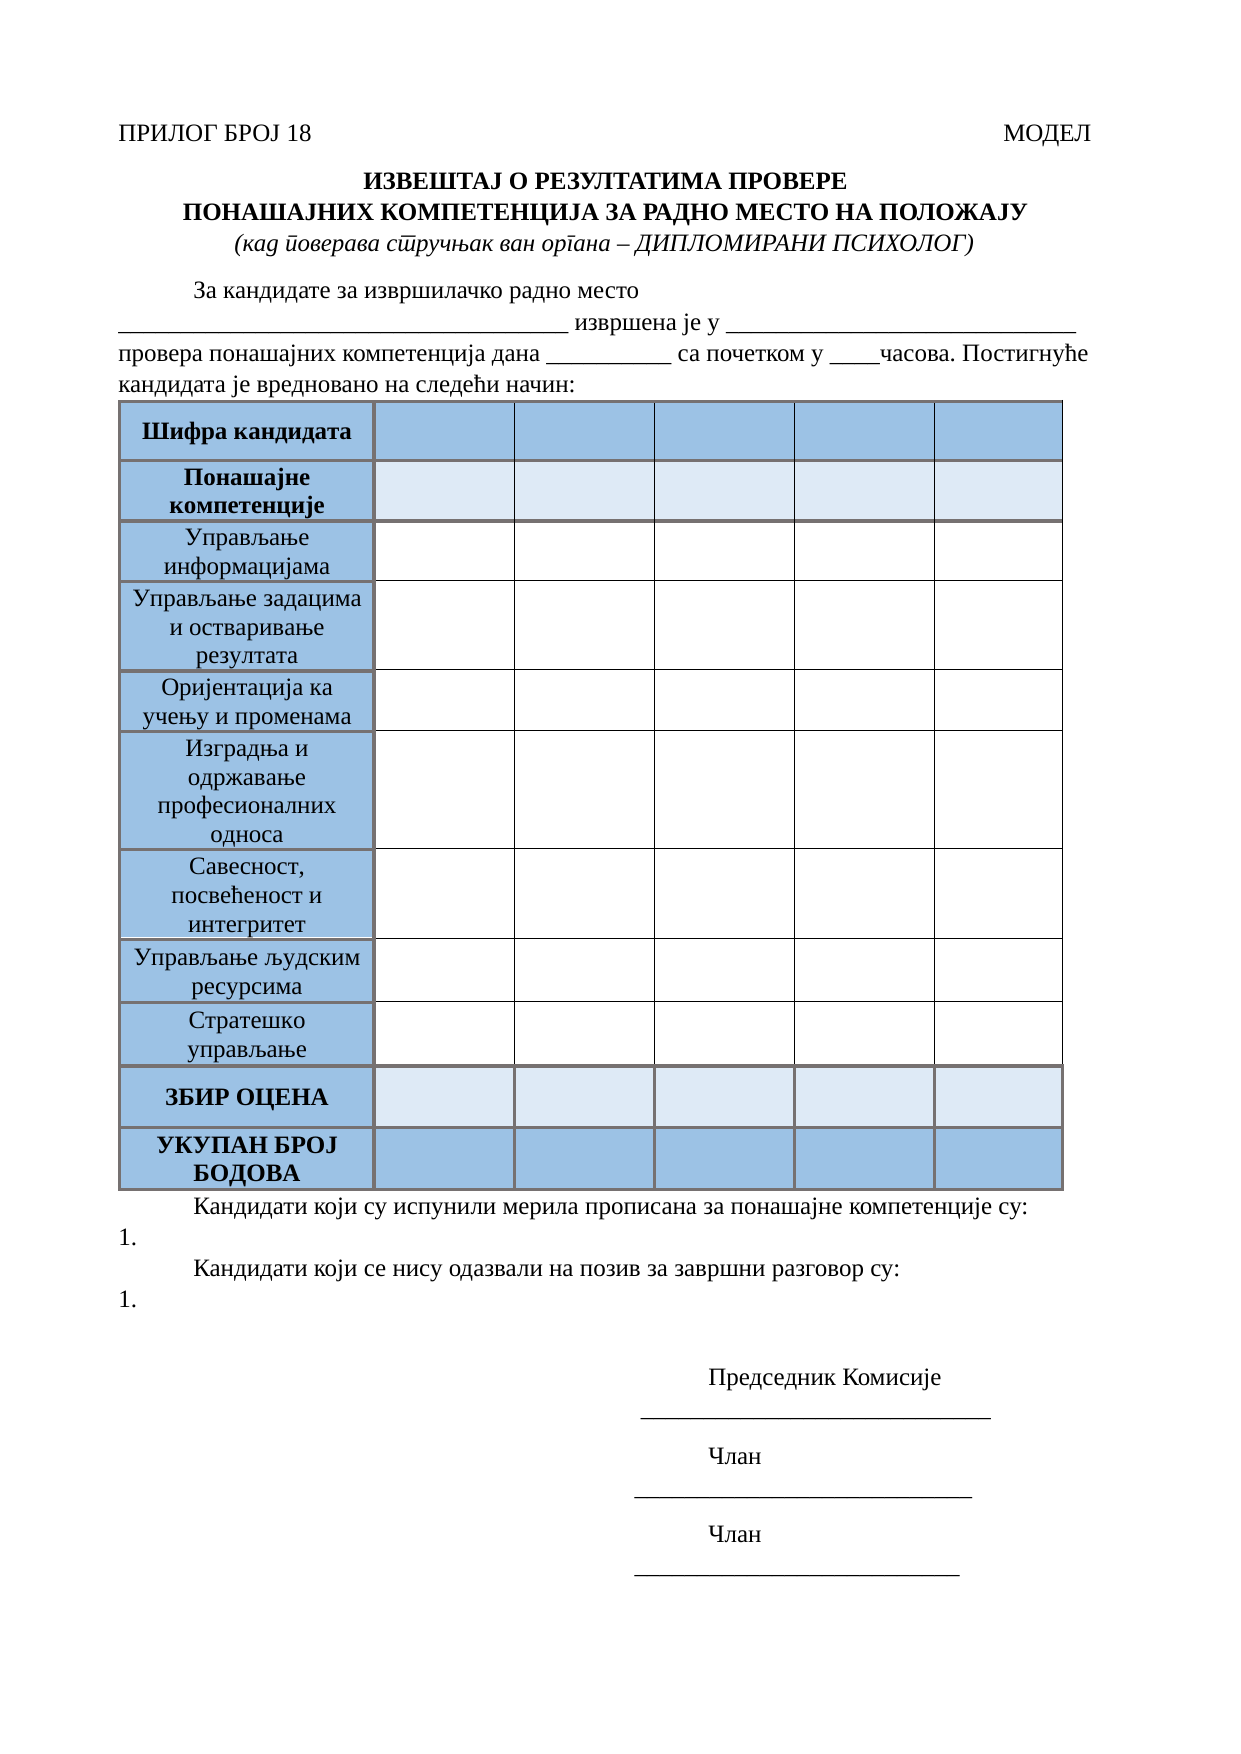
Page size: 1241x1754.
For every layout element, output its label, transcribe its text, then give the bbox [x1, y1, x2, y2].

table_cell Управљање задацима и остваривање резултата [121, 583, 372, 669]
table_cell [935, 849, 1062, 937]
table_cell [376, 1002, 514, 1064]
table_cell [795, 849, 934, 937]
table_cell [935, 939, 1062, 1001]
table_header [795, 403, 934, 459]
text (кад поверава стручњак ван органа – ДИПЛОМИРАНИ ПСИХОЛОГ) [118, 228, 1092, 257]
table_cell Савесност, посвећеност и интегритет [121, 851, 372, 937]
text 1. [118, 1284, 1092, 1313]
table_cell [795, 731, 934, 848]
text Председник Комисије ____________________________ [118, 1362, 1092, 1422]
text Кандидати који се нису одазвали на позив за завршни разговор су: [118, 1253, 1092, 1282]
table_cell [516, 1129, 653, 1188]
text Члан ___________________________ [118, 1441, 1092, 1501]
table_cell [795, 670, 934, 730]
table_cell [795, 1002, 934, 1064]
table_cell [515, 581, 654, 669]
table_cell [936, 1129, 1061, 1188]
table_cell [515, 731, 654, 848]
table_cell [376, 1129, 513, 1188]
table_cell [795, 462, 934, 519]
table_cell [655, 849, 794, 937]
table_cell [935, 462, 1062, 519]
text 1. [118, 1222, 1092, 1251]
table_cell [515, 849, 654, 937]
table_cell [376, 1068, 513, 1126]
table_cell [516, 1068, 653, 1126]
table_cell Изградња и одржавање професионалних односа [121, 733, 372, 848]
table_cell [935, 670, 1062, 730]
table_header [515, 403, 654, 459]
table_cell УКУПАН БРОЈ БОДОВА [121, 1129, 372, 1188]
table_cell [515, 523, 654, 580]
table_header Шифра кандидата [121, 403, 372, 459]
table_cell ЗБИР ОЦЕНА [121, 1068, 372, 1126]
table_cell [515, 462, 654, 519]
table_header [376, 403, 514, 459]
table_cell [935, 523, 1062, 580]
table_cell [655, 731, 794, 848]
table_header [655, 403, 794, 459]
table_cell [795, 581, 934, 669]
table_cell [935, 581, 1062, 669]
table_cell [655, 1002, 794, 1064]
table_cell [515, 670, 654, 730]
table_cell [655, 523, 794, 580]
table_header [935, 403, 1062, 459]
table_cell Стратешко управљање [121, 1004, 372, 1064]
table_cell [935, 1002, 1062, 1064]
table_cell [655, 670, 794, 730]
table_cell [795, 939, 934, 1001]
table_cell [655, 939, 794, 1001]
table_cell [376, 731, 514, 848]
text ПРИЛОГ БРОЈ 18 МОДЕЛ [118, 118, 1092, 147]
table_cell [376, 939, 514, 1001]
table_cell [655, 581, 794, 669]
table_cell [376, 581, 514, 669]
table_cell [655, 462, 794, 519]
table_cell Оријентација ка учењу и променама [121, 673, 372, 730]
text ПОНАШАЈНИХ КОМПЕТЕНЦИЈА ЗА РАДНО МЕСТО НА ПОЛОЖАЈУ [118, 197, 1092, 226]
table_cell [795, 523, 934, 580]
table_cell Понашајне компетенције [121, 462, 372, 519]
table_cell [515, 939, 654, 1001]
table_cell [376, 849, 514, 937]
table_cell Управљање информацијама [121, 523, 372, 580]
table_cell [935, 731, 1062, 848]
table_cell [376, 523, 514, 580]
table_cell [936, 1068, 1061, 1126]
table_cell [376, 670, 514, 730]
table_cell [656, 1068, 793, 1126]
text За кандидате за извршилачко радно место ____________________________________ извршена је у ____________________________ провера понашајних компетенција дана __________ са почетком у ____часова. Постигнуће кандидата је вредновано на следећи начин: [118, 276, 1092, 397]
table_cell Управљање људским ресурсима [121, 941, 372, 1001]
table_cell [515, 1002, 654, 1064]
text Члан __________________________ [118, 1519, 1092, 1579]
text ИЗВЕШТАЈ О РЕЗУЛТАТИМА ПРОВЕРЕ [118, 166, 1092, 194]
table_cell [796, 1129, 933, 1188]
table_cell [376, 462, 514, 519]
table_cell [796, 1068, 933, 1126]
table_cell [656, 1129, 793, 1188]
text Кандидати који су испунили мерила прописана за понашајне компетенције су: [118, 1191, 1092, 1219]
